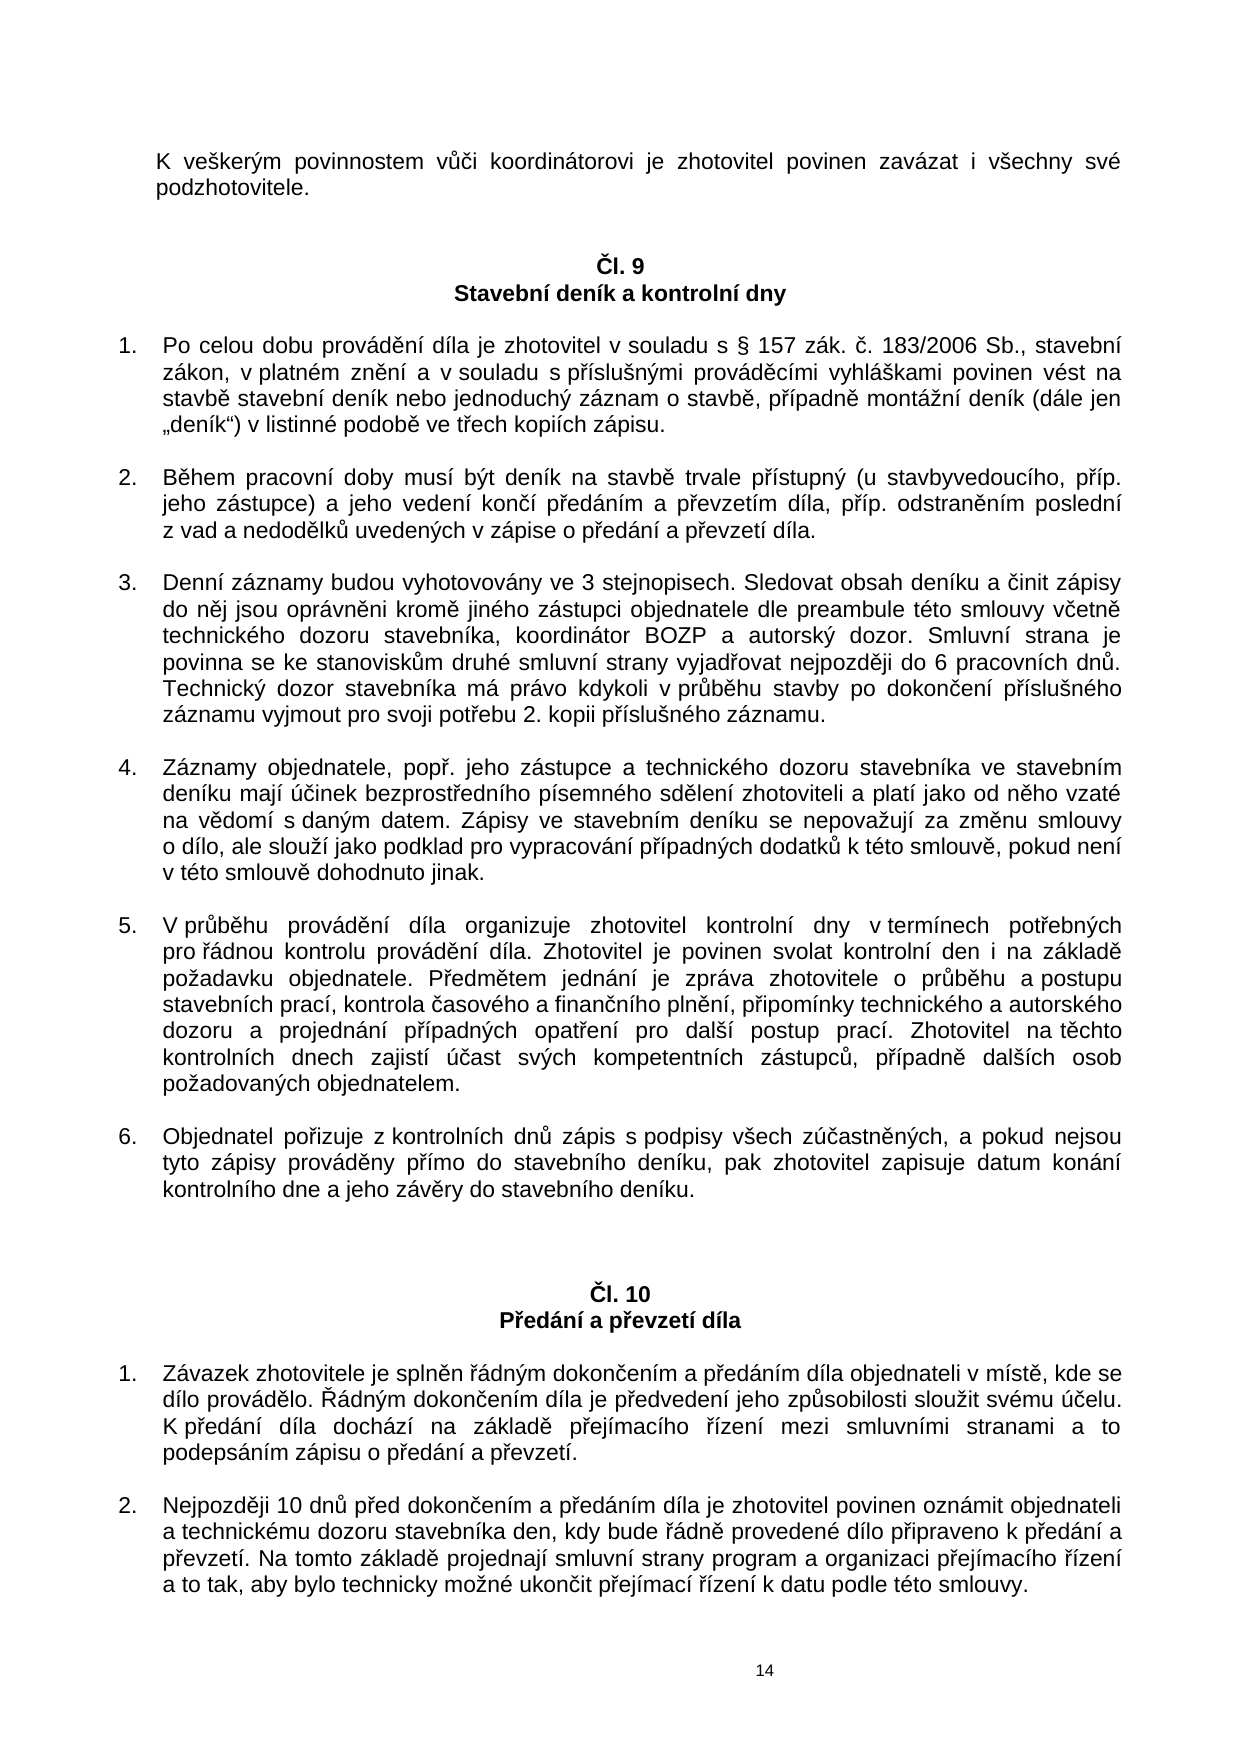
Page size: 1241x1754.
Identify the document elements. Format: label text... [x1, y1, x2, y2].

list Záznamy objednatele, popř. jeho zástupce a technického dozoru stavebníka ve stavebním deníku mají účinek bezprostředního písemného sdělení zhotoviteli a platí jako od něho vzaté na vědomí s daným datem. Zápisy ve stavebním deníku se nepovažují za změnu smlouvy o dílo, ale slouží jako podklad pro vypracování případných dodatků k této smlouvě, pokud není v této smlouvě dohodnuto jinak. [118, 754, 1122, 886]
list Během pracovní doby musí být deník na stavbě trvale přístupný (u stavbyvedoucího, příp. jeho zástupce) a jeho vedení končí předáním a převzetím díla, příp. odstraněním poslední z vad a nedodělků uvedených v zápise o předání a převzetí díla. [118, 464, 1122, 543]
text K veškerým povinnostem vůči koordinátorovi je zhotovitel povinen zavázat i všechny své podzhotovitele. [156, 148, 1122, 200]
text Čl. 10 [118, 1281, 1122, 1307]
list V průběhu provádění díla organizuje zhotovitel kontrolní dny v termínech potřebných pro řádnou kontrolu provádění díla. Zhotovitel je povinen svolat kontrolní den i na základě požadavku objednatele. Předmětem jednání je zpráva zhotovitele o průběhu a postupu stavebních prací, kontrola časového a finančního plnění, připomínky technického a autorského dozoru a projednání případných opatření pro další postup prací. Zhotovitel na těchto kontrolních dnech zajistí účast svých kompetentních zástupců, případně dalších osob požadovaných objednatelem. [118, 912, 1122, 1096]
list Denní záznamy budou vyhotovovány ve 3 stejnopisech. Sledovat obsah deníku a činit zápisy do něj jsou oprávněni kromě jiného zástupci objednatele dle preambule této smlouvy včetně technického dozoru stavebníka, koordinátor BOZP a autorský dozor. Smluvní strana je povinna se ke stanoviskům druhé smluvní strany vyjadřovat nejpozději do 6 pracovních dnů. Technický dozor stavebníka má právo kdykoli v průběhu stavby po dokončení příslušného záznamu vyjmout pro svoji potřebu 2. kopii příslušného záznamu. [118, 569, 1122, 727]
text Předání a převzetí díla [118, 1307, 1122, 1334]
text Čl. 9 [118, 253, 1122, 279]
list Nejpozději 10 dnů před dokončením a předáním díla je zhotovitel povinen oznámit objednateli a technickému dozoru stavebníka den, kdy bude řádně provedené dílo připraveno k předání a převzetí. Na tomto základě projednají smluvní strany program a organizaci přejímacího řízení a to tak, aby bylo technicky možné ukončit přejímací řízení k datu podle této smlouvy. [118, 1492, 1122, 1597]
list Závazek zhotovitele je splněn řádným dokončením a předáním díla objednateli v místě, kde se dílo provádělo. Řádným dokončením díla je předvedení jeho způsobilosti sloužit svému účelu. K předání díla dochází na základě přejímacího řízení mezi smluvními stranami a to podepsáním zápisu o předání a převzetí. [118, 1360, 1122, 1465]
list Po celou dobu provádění díla je zhotovitel v souladu s § 157 zák. č. 183/2006 Sb., stavební zákon, v platném znění a v souladu s příslušnými prováděcími vyhláškami povinen vést na stavbě stavební deník nebo jednoduchý záznam o stavbě, případně montážní deník (dále jen „deník“) v listinné podobě ve třech kopiích zápisu. [118, 332, 1122, 438]
list Objednatel pořizuje z kontrolních dnů zápis s podpisy všech zúčastněných, a pokud nejsou tyto zápisy prováděny přímo do stavebního deníku, pak zhotovitel zapisuje datum konání kontrolního dne a jeho závěry do stavebního deníku. [118, 1123, 1122, 1202]
text Stavební deník a kontrolní dny [118, 279, 1122, 306]
